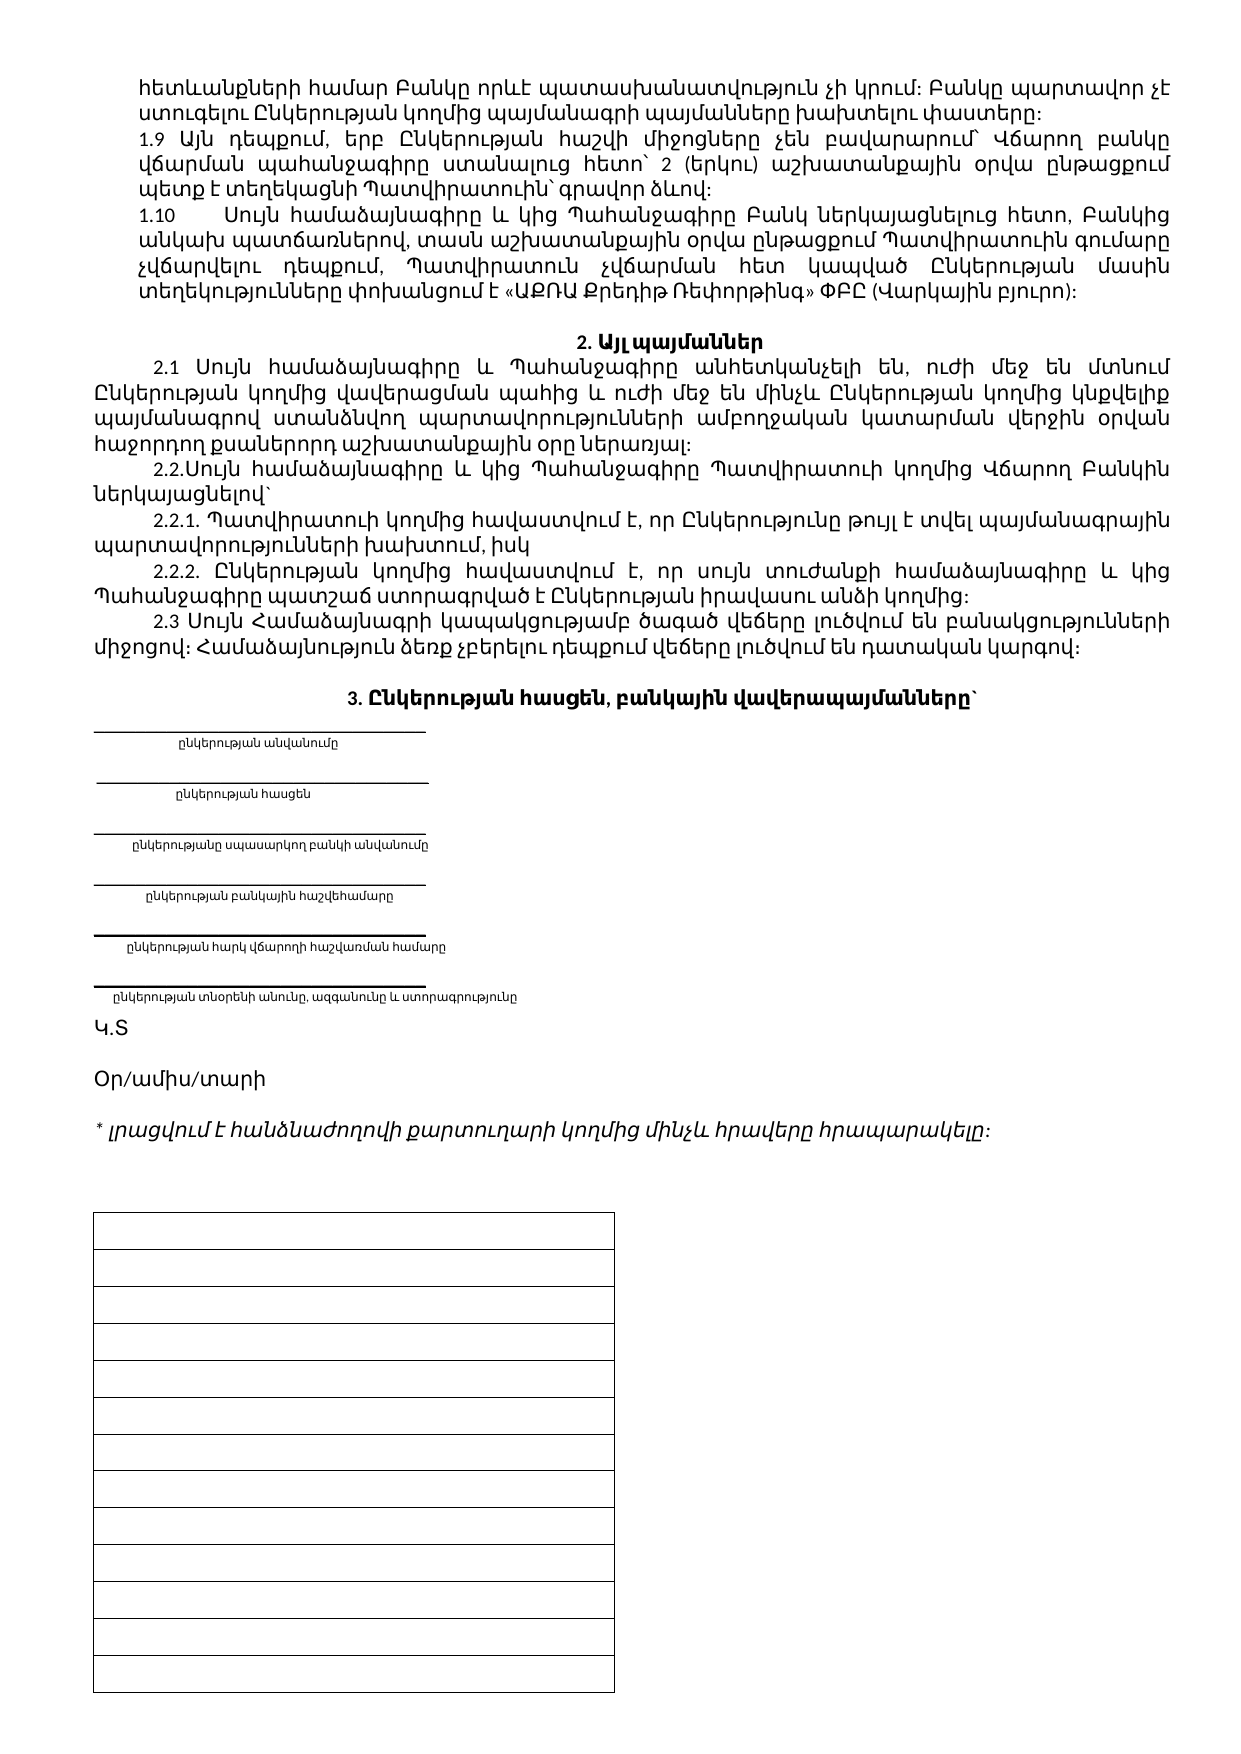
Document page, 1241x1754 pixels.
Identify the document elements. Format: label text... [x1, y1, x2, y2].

text ընկերության անվանումը [94, 736, 1171, 761]
text Օր/ամիս/տարի [94, 1066, 1171, 1092]
text 2.2.1. Պատվիրատուի կողմից հավաստվում է, որ Ընկերությունը թույլ է տվել պայմանագրային պարտավորությունների խախտում, իսկ [94, 507, 1171, 558]
text ընկերության հասցեն [94, 787, 1171, 812]
text ընկերության հարկ վճարողի հաշվառման համարը [94, 939, 1171, 964]
text 1.10 Սույն համաձայնագիրը և կից Պահանջագիրը Բանկ ներկայացնելուց հետո, Բանկից անկախ պատճառներով, տասն աշխատանքային օրվա ընթացքում Պատվիրատուին գումարը չվճարվելու դեպքում, Պատվիրատուն չվճարման հետ կապված Ընկերության մասին տեղեկությունները փոխանցում է «ԱՔՌԱ Քրեդիթ Ռեփորթինգ» ՓԲԸ (Վարկային բյուրո): [138, 202, 1171, 304]
text ________________________________ [94, 761, 1171, 787]
text 2.2.Սույն համաձայնագիրը և կից Պահանջագիրը Պատվիրատուի կողմից Վճարող Բանկին ներկայացնելով` [94, 456, 1171, 507]
text ________________________________ [94, 710, 1171, 736]
text 2.2.2. Ընկերության կողմից հավաստվում է, որ սույն տուժանքի համաձայնագիրը և կից Պահանջագիրը պատշաճ ստորագրված է Ընկերության իրավասու անձի կողմից: [94, 558, 1171, 609]
text ________________________________ [94, 964, 1171, 990]
text ________________________________ [94, 812, 1171, 837]
text 1.9 Այն դեպքում, երբ Ընկերության հաշվի միջոցները չեն բավարարում՝ Վճարող բանկը վճարման պահանջագիրը ստանալուց հետո՝ 2 (երկու) աշխատանքային օրվա ընթացքում պետք է տեղեկացնի Պատվիրատուին՝ գրավոր ձևով: [138, 126, 1171, 202]
text 2. Այլ պայմաններ [169, 329, 1171, 354]
text ընկերության տնօրենի անունը, ազգանունը և ստորագրությունը [94, 990, 1171, 1015]
text * լրացվում է հանձնաժողովի քարտուղարի կողմից մինչև հրավերը հրապարակելը: [94, 1117, 1171, 1142]
text 2.3 Սույն Համաձայնագրի կապակցությամբ ծագած վեճերը լուծվում են բանակցությունների միջոցով։ Համաձայնություն ձեռք չբերելու դեպքում վեճերը լուծվում են դատական կարգով։ [94, 609, 1171, 659]
text Կ.Տ [94, 1015, 1171, 1041]
text ընկերության բանկային հաշվեհամարը [94, 888, 1171, 914]
text 2.1 Սույն համաձայնագիրը և Պահանջագիրը անհետկանչելի են, ուժի մեջ են մտնում Ընկերության կողմից վավերացման պահից և ուժի մեջ են մինչև Ընկերության կողմից կնքվելիք պայմանագրով ստանձնվող պարտավորությունների ամբողջական կատարման վերջին օրվան հաջորդող քսաներորդ աշխատանքային օրը ներառյալ: [94, 354, 1171, 456]
text ________________________________ [94, 914, 1171, 939]
text ընկերությանը սպասարկող բանկի անվանումը [94, 837, 1171, 863]
text ________________________________ [94, 863, 1171, 888]
text 3. Ընկերության հասցեն, բանկային վավերապայմանները` [94, 685, 1171, 710]
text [138, 75, 1171, 126]
